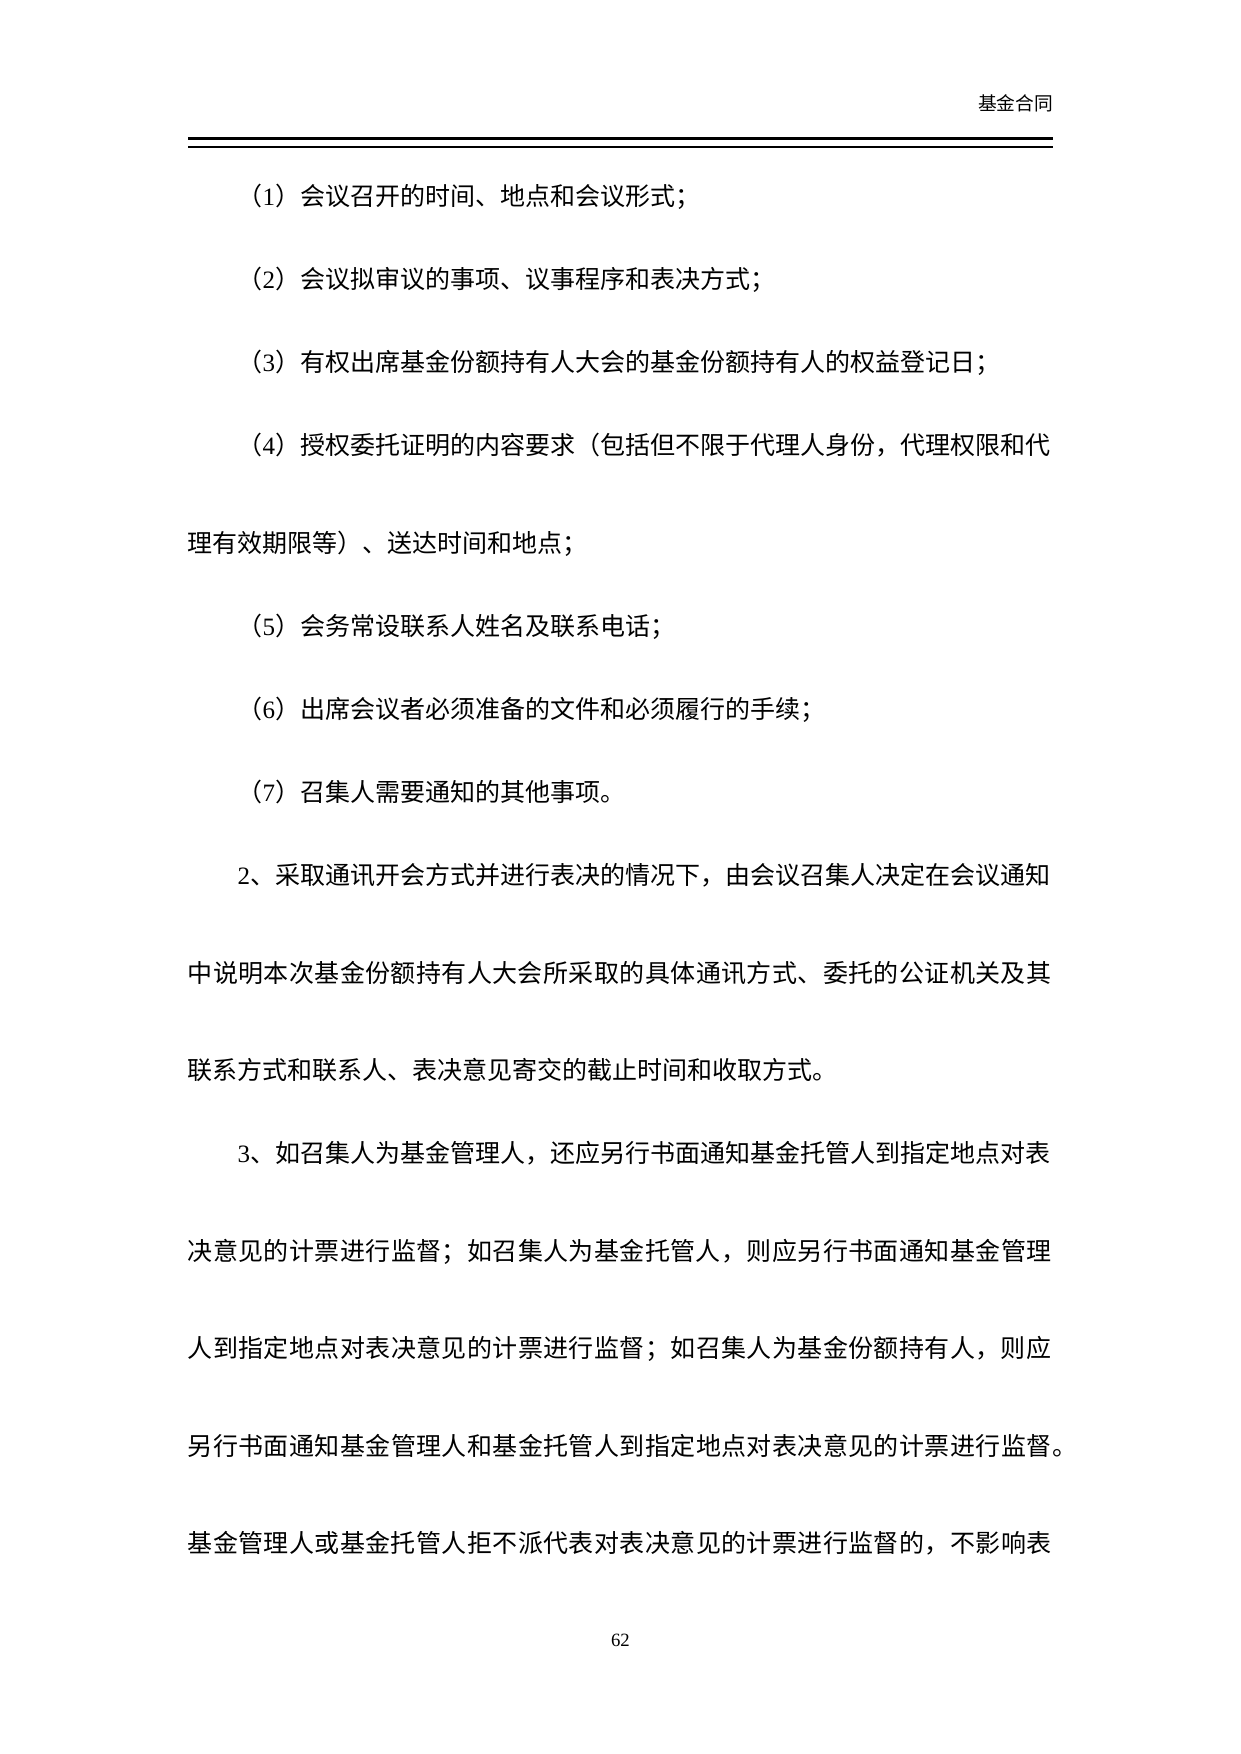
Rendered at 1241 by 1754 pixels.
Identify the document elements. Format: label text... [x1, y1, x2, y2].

text （4）授权委托证明的内容要求（包括但不限于代理人身份，代理权限和代理有效期限等）、送达时间和地点； [187, 411, 1053, 574]
text （2）会议拟审议的事项、议事程序和表决方式； [187, 245, 1053, 310]
text 2、采取通讯开会方式并进行表决的情况下，由会议召集人决定在会议通知中说明本次基金份额持有人大会所采取的具体通讯方式、委托的公证机关及其联系方式和联系人、表决意见寄交的截止时间和收取方式。 [187, 841, 1053, 1101]
text （3）有权出席基金份额持有人大会的基金份额持有人的权益登记日； [187, 328, 1053, 393]
text （6）出席会议者必须准备的文件和必须履行的手续； [187, 675, 1053, 740]
text （5）会务常设联系人姓名及联系电话； [187, 592, 1053, 657]
text （7）召集人需要通知的其他事项。 [187, 758, 1053, 823]
text （1）会议召开的时间、地点和会议形式； [187, 162, 1053, 227]
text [187, 1119, 1053, 1574]
